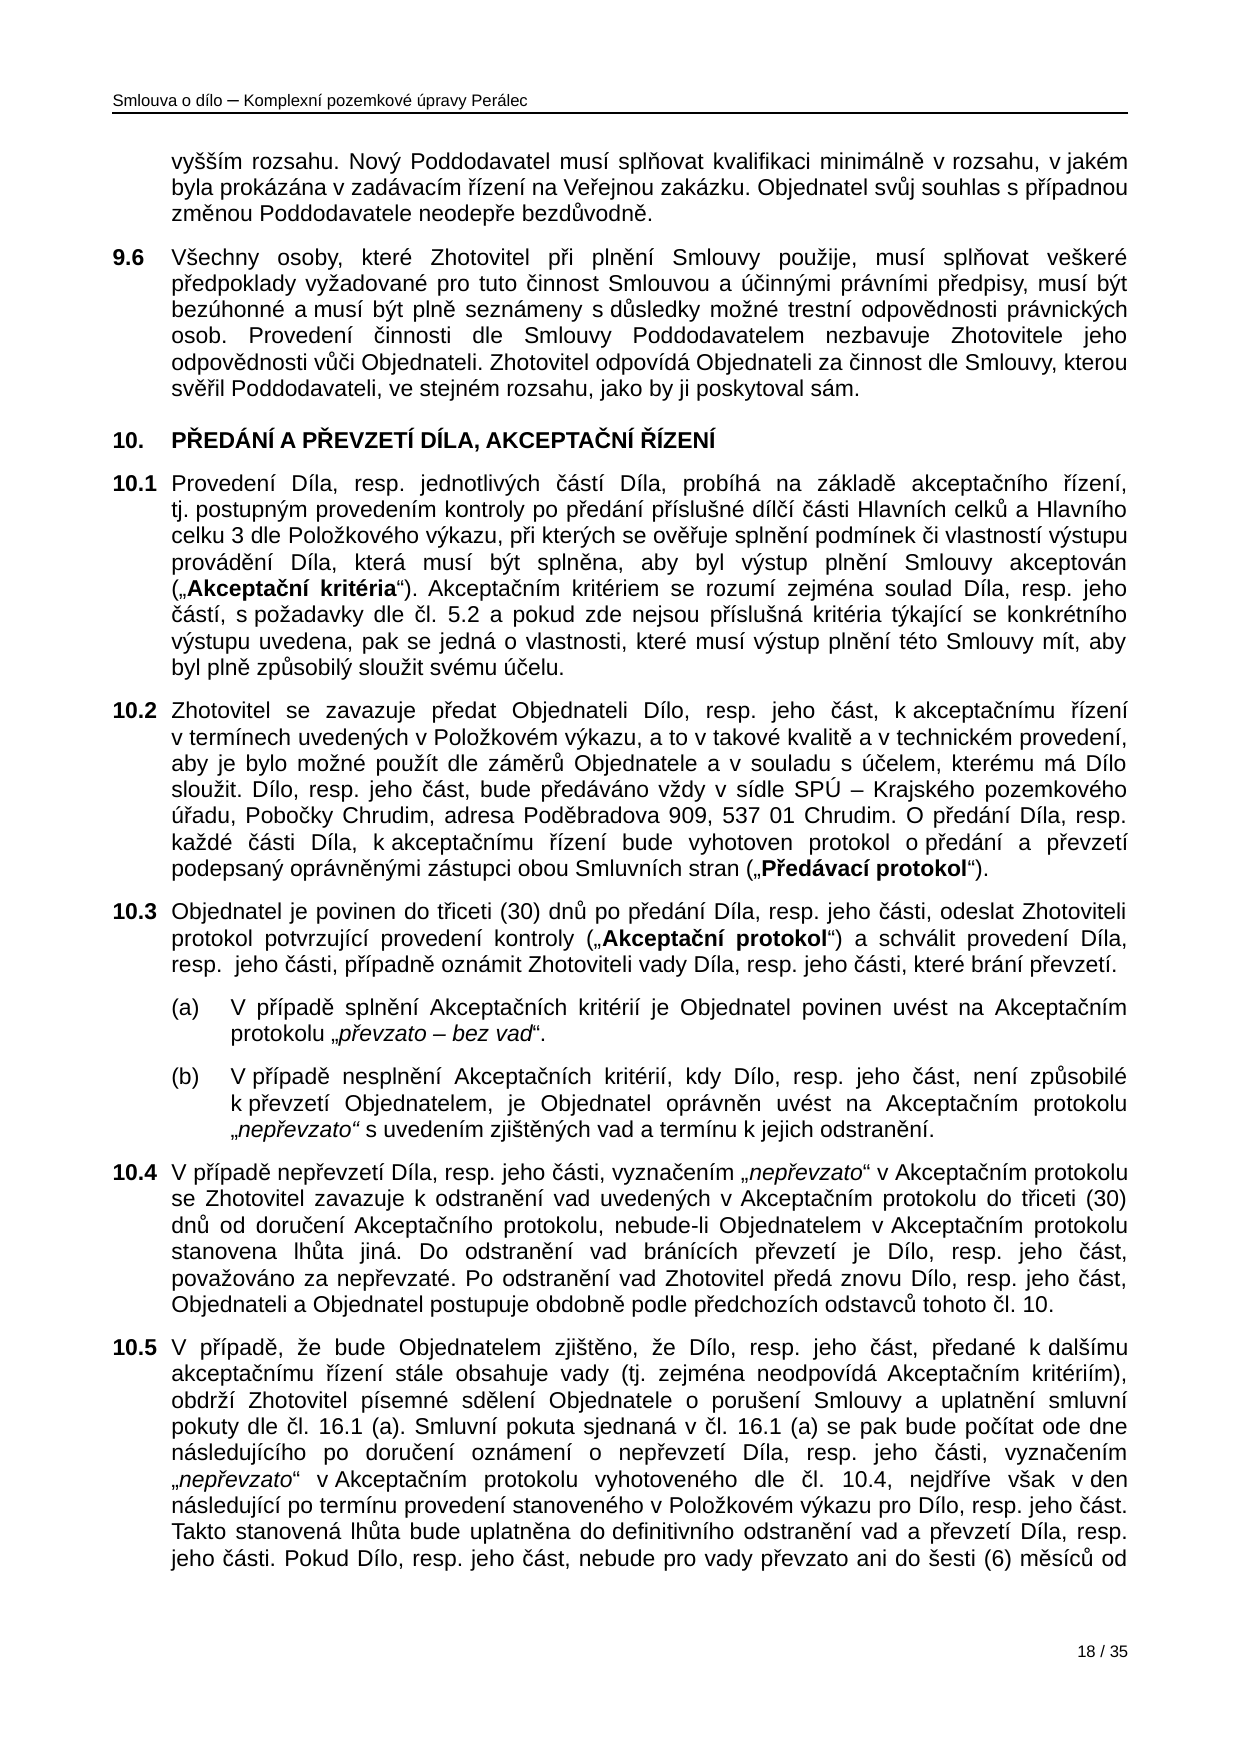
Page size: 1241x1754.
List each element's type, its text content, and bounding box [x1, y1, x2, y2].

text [112, 1334, 1128, 1571]
text Všechny osoby, které Zhotovitel při plnění Smlouvy použije, musí splňovat veškeré předpoklady vyžadované pro tuto činnost Smlouvou a účinnými právními předpisy, musí být bezúhonné a musí být plně seznámeny s důsledky možné trestní odpovědnosti právnických osob. Provedení činnosti dle Smlouvy Poddodavatelem nezbavuje Zhotovitele jeho odpovědnosti vůči Objednateli. Zhotovitel odpovídá Objednateli za činnost dle Smlouvy, kterou svěřil Poddodavateli, ve stejném rozsahu, jako by ji poskytoval sám. [112, 243, 1128, 402]
text V případě nepřevzetí Díla, resp. jeho části, vyznačením „nepřevzato“ v Akceptačním protokolu se Zhotovitel zavazuje k odstranění vad uvedených v Akceptačním protokolu do třiceti (30) dnů od doručení Akceptačního protokolu, nebude-li Objednatelem v Akceptačním protokolu stanovena lhůta jiná. Do odstranění vad bránících převzetí je Dílo, resp. jeho část, považováno za nepřevzaté. Po odstranění vad Zhotovitel předá znovu Dílo, resp. jeho část, Objednateli a Objednatel postupuje obdobně podle předchozích odstavců tohoto čl. 10. [112, 1159, 1128, 1317]
text Objednatel je povinen do třiceti (30) dnů po předání Díla, resp. jeho části, odeslat Zhotoviteli protokol potvrzující provedení kontroly („Akceptační protokol“) a schválit provedení Díla, resp. jeho části, případně oznámit Zhotoviteli vady Díla, resp. jeho části, které brání převzetí. [112, 898, 1128, 977]
list V případě nesplnění Akceptačních kritérií, kdy Dílo, resp. jeho část, není způsobilé k převzetí Objednatelem, je Objednatel oprávněn uvést na Akceptačním protokolu „nepřevzato“ s uvedením zjištěných vad a termínu k jejich odstranění. [171, 1063, 1128, 1142]
text Zhotovitel se zavazuje předat Objednateli Dílo, resp. jeho část, k akceptačnímu řízení v termínech uvedených v Položkovém výkazu, a to v takové kvalitě a v technickém provedení, aby je bylo možné použít dle záměrů Objednatele a v souladu s účelem, kterému má Dílo sloužit. Dílo, resp. jeho část, bude předáváno vždy v sídle SPÚ – Krajského pozemkového úřadu, Pobočky Chrudim, adresa Poděbradova 909, 537 01 Chrudim. O předání Díla, resp. každé části Díla, k akceptačnímu řízení bude vyhotoven protokol o předání a převzetí podepsaný oprávněnými zástupci obou Smluvních stran („Předávací protokol“). [112, 697, 1128, 882]
list V případě splnění Akceptačních kritérií je Objednatel povinen uvést na Akceptačním protokolu „převzato – bez vad“. [171, 994, 1128, 1047]
text Předání a převzetí Díla, Akceptační řízení [112, 427, 1128, 453]
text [112, 148, 1128, 227]
text Provedení Díla, resp. jednotlivých částí Díla, probíhá na základě akceptačního řízení, tj. postupným provedením kontroly po předání příslušné dílčí části Hlavních celků a Hlavního celku 3 dle Položkového výkazu, při kterých se ověřuje splnění podmínek či vlastností výstupu provádění Díla, která musí být splněna, aby byl výstup plnění Smlouvy akceptován („Akceptační kritéria“). Akceptačním kritériem se rozumí zejména soulad Díla, resp. jeho částí, s požadavky dle čl. 5.2 a pokud zde nejsou příslušná kritéria týkající se konkrétního výstupu uvedena, pak se jedná o vlastnosti, které musí výstup plnění této Smlouvy mít, aby byl plně způsobilý sloužit svému účelu. [112, 469, 1128, 680]
